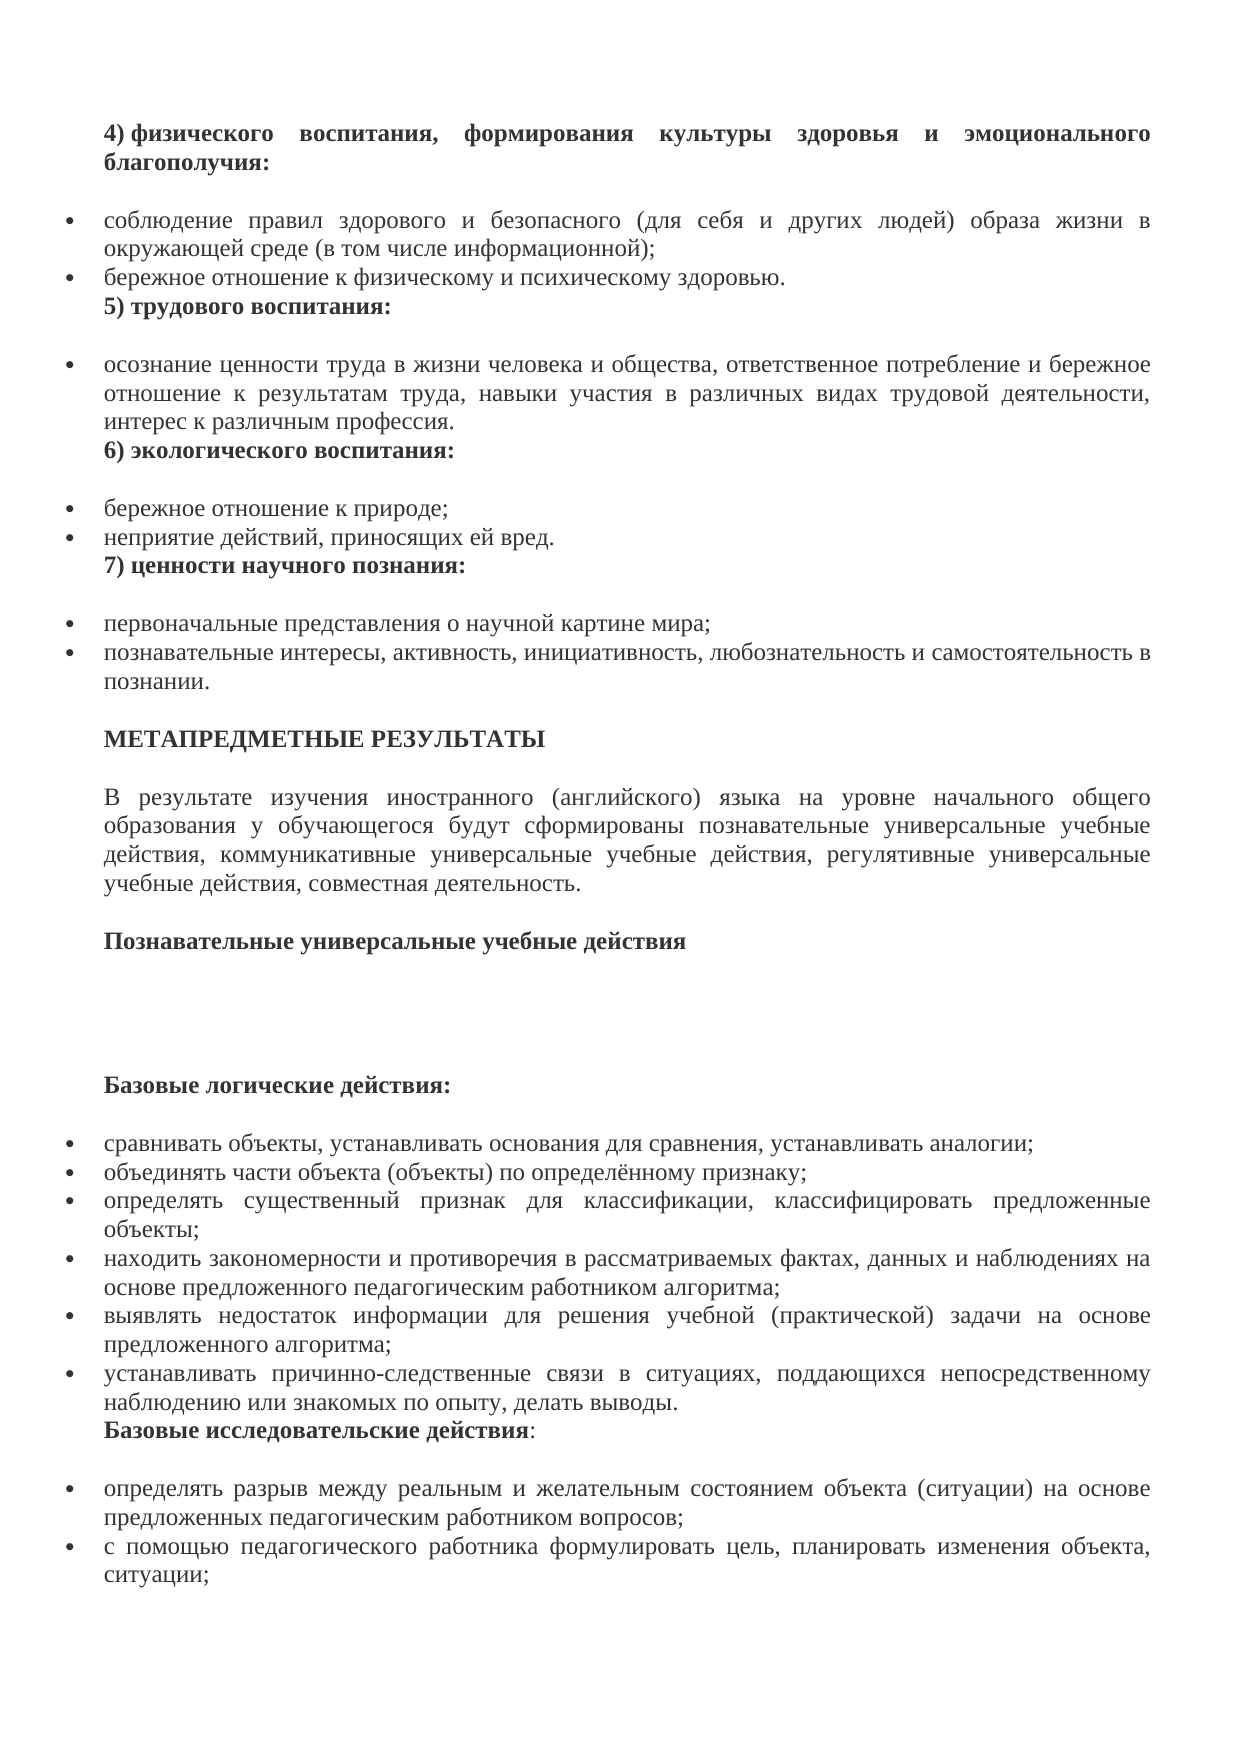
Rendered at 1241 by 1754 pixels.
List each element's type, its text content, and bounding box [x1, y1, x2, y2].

list определять существенный признак для классификации, классифицировать предложенные объекты; [66, 1185, 1152, 1243]
text 7) ценности научного познания: [103, 551, 1152, 579]
text Познавательные универсальные учебные действия [103, 926, 1152, 955]
list находить закономерности и противоречия в рассматриваемых фактах, данных и наблюдениях на основе предложенного педагогическим работником алгоритма; [66, 1243, 1152, 1300]
list осознание ценности труда в жизни человека и общества, ответственное потребление и бережное отношение к результатам труда, навыки участия в различных видах трудовой деятельности, интерес к различным профессия. [66, 349, 1152, 435]
list познавательные интересы, активность, инициативность, любознательность и самостоятельность в познании. [66, 637, 1152, 695]
text 4) физического воспитания, формирования культуры здоровья и эмоционального благополучия: [103, 118, 1152, 176]
list с помощью педагогического работника формулировать цель, планировать изменения объекта, ситуации; [66, 1531, 1152, 1588]
list соблюдение правил здорового и безопасного (для себя и других людей) образа жизни в окружающей среде (в том числе информационной); [66, 205, 1152, 262]
list бережное отношение к природе; [66, 493, 1152, 522]
text В результате изучения иностранного (английского) языка на уровне начального общего образования у обучающегося будут сформированы познавательные универсальные учебные действия, коммуникативные универсальные учебные действия, регулятивные универсальные учебные действия, совместная деятельность. [103, 782, 1152, 897]
list выявлять недостаток информации для решения учебной (практической) задачи на основе предложенного алгоритма; [66, 1300, 1152, 1358]
text Базовые логические действия: [103, 1070, 1152, 1099]
text МЕТАПРЕДМЕТНЫЕ РЕЗУЛЬТАТЫ [103, 724, 1152, 753]
list объединять части объекта (объекты) по определённому признаку; [66, 1157, 1152, 1185]
list сравнивать объекты, устанавливать основания для сравнения, устанавливать аналогии; [66, 1128, 1152, 1157]
list первоначальные представления о научной картине мира; [66, 608, 1152, 637]
text Базовые исследовательские действия: [103, 1415, 1152, 1444]
list определять разрыв между реальным и желательным состоянием объекта (ситуации) на основе предложенных педагогическим работником вопросов; [66, 1473, 1152, 1531]
text 6) экологического воспитания: [103, 435, 1152, 464]
list устанавливать причинно-следственные связи в ситуациях, поддающихся непосредственному наблюдению или знакомых по опыту, делать выводы. [66, 1358, 1152, 1415]
list неприятие действий, приносящих ей вред. [66, 522, 1152, 551]
list бережное отношение к физическому и психическому здоровью. [66, 262, 1152, 291]
text 5) трудового воспитания: [103, 291, 1152, 320]
